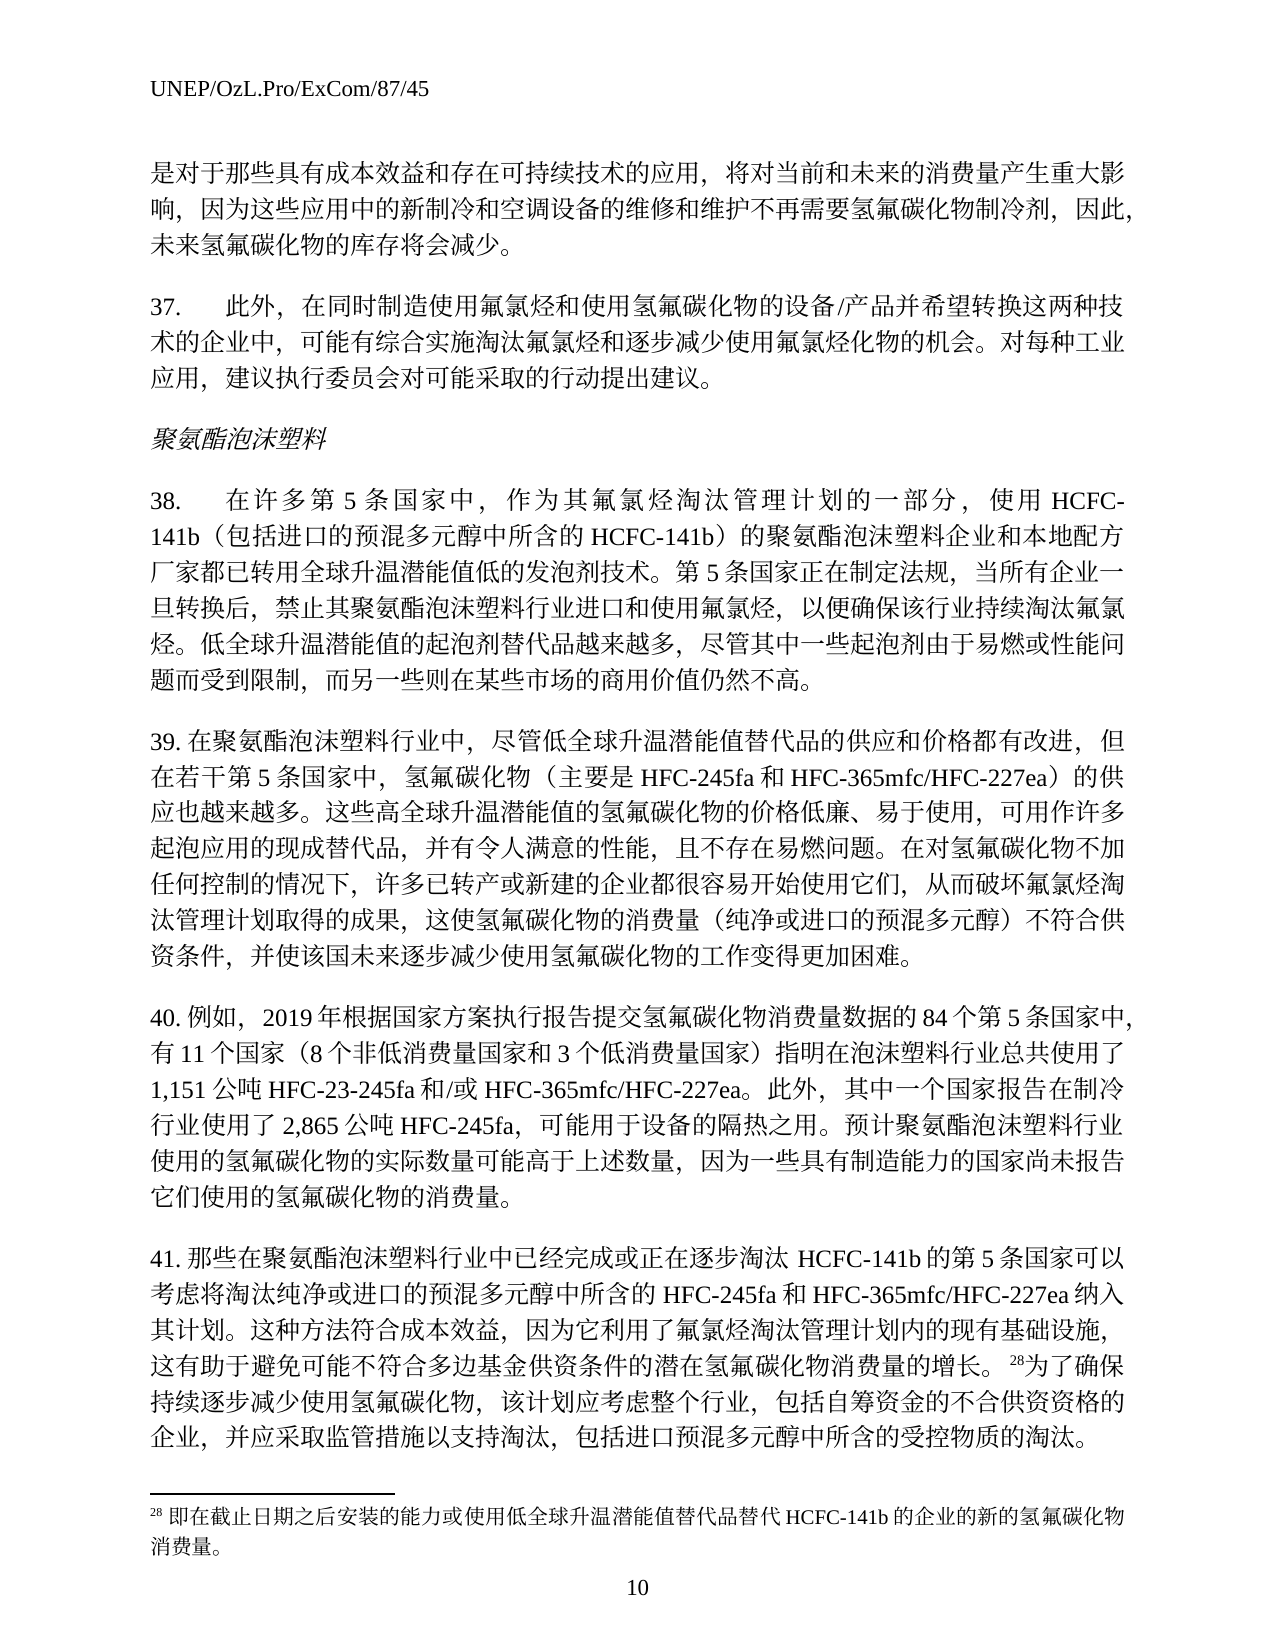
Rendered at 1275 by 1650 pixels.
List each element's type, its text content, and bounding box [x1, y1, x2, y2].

subtitle 例如，2019年根据国家方案执行报告提交氢氟碳化物消费量数据的84个第5条国家中，有11个国家（8个非低消费量国家和3个低消费量国家）指明在泡沫塑料行业总共使用了1,151公吨HFC-23-245fa和/或HFC-365mfc/HFC-227ea。此外，其中一个国家报告在制冷行业使用了2,865公吨HFC-245fa，可能用于设备的隔热之用。预计聚氨酯泡沫塑料行业使用的氢氟碳化物的实际数量可能高于上述数量，因为一些具有制造能力的国家尚未报告它们使用的氢氟碳化物的消费量。 [150, 998, 1125, 1213]
list 在许多第5条国家中，作为其氟氯烃淘汰管理计划的一部分，使用HCFC-141b（包括进口的预混多元醇中所含的HCFC-141b）的聚氨酯泡沫塑料企业和本地配方厂家都已转用全球升温潜能值低的发泡剂技术。第5条国家正在制定法规，当所有企业一旦转换后，禁止其聚氨酯泡沫塑料行业进口和使用氟氯烃，以便确保该行业持续淘汰氟氯烃。低全球升温潜能值的起泡剂替代品越来越多，尽管其中一些起泡剂由于易燃或性能问题而受到限制，而另一些则在某些市场的商用价值仍然不高。 [150, 481, 1125, 696]
text 聚氨酯泡沫塑料 [150, 420, 1125, 456]
subtitle 那些在聚氨酯泡沫塑料行业中已经完成或正在逐步淘汰HCFC-141b的第5条国家可以考虑将淘汰纯净或进口的预混多元醇中所含的HFC-245fa和HFC-365mfc/HFC-227ea纳入其计划。这种方法符合成本效益，因为它利用了氟氯烃淘汰管理计划内的现有基础设施，这有助于避免可能不符合多边基金供资条件的潜在氢氟碳化物消费量的增长。为了确保持续逐步减少使用氢氟碳化物，该计划应考虑整个行业，包括自筹资金的不合供资资格的企业，并应采取监管措施以支持淘汰，包括进口预混多元醇中所含的受控物质的淘汰。 [150, 1238, 1125, 1454]
subtitle 在聚氨酯泡沫塑料行业中，尽管低全球升温潜能值替代品的供应和价格都有改进，但在若干第5条国家中，氢氟碳化物（主要是HFC-245fa和HFC-365mfc/HFC-227ea）的供应也越来越多。这些高全球升温潜能值的氢氟碳化物的价格低廉、易于使用，可用作许多起泡应用的现成替代品，并有令人满意的性能，且不存在易燃问题。在对氢氟碳化物不加任何控制的情况下，许多已转产或新建的企业都很容易开始使用它们，从而破坏氟氯烃淘汰管理计划取得的成果，这使氢氟碳化物的消费量（纯净或进口的预混多元醇）不符合供资条件，并使该国未来逐步减少使用氢氟碳化物的工作变得更加困难。 [150, 721, 1125, 973]
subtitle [150, 154, 1125, 262]
list 此外，在同时制造使用氟氯烃和使用氢氟碳化物的设备/产品并希望转换这两种技术的企业中，可能有综合实施淘汰氟氯烃和逐步减少使用氟氯烃化物的机会。对每种工业应用，建议执行委员会对可能采取的行动提出建议。 [150, 287, 1125, 395]
